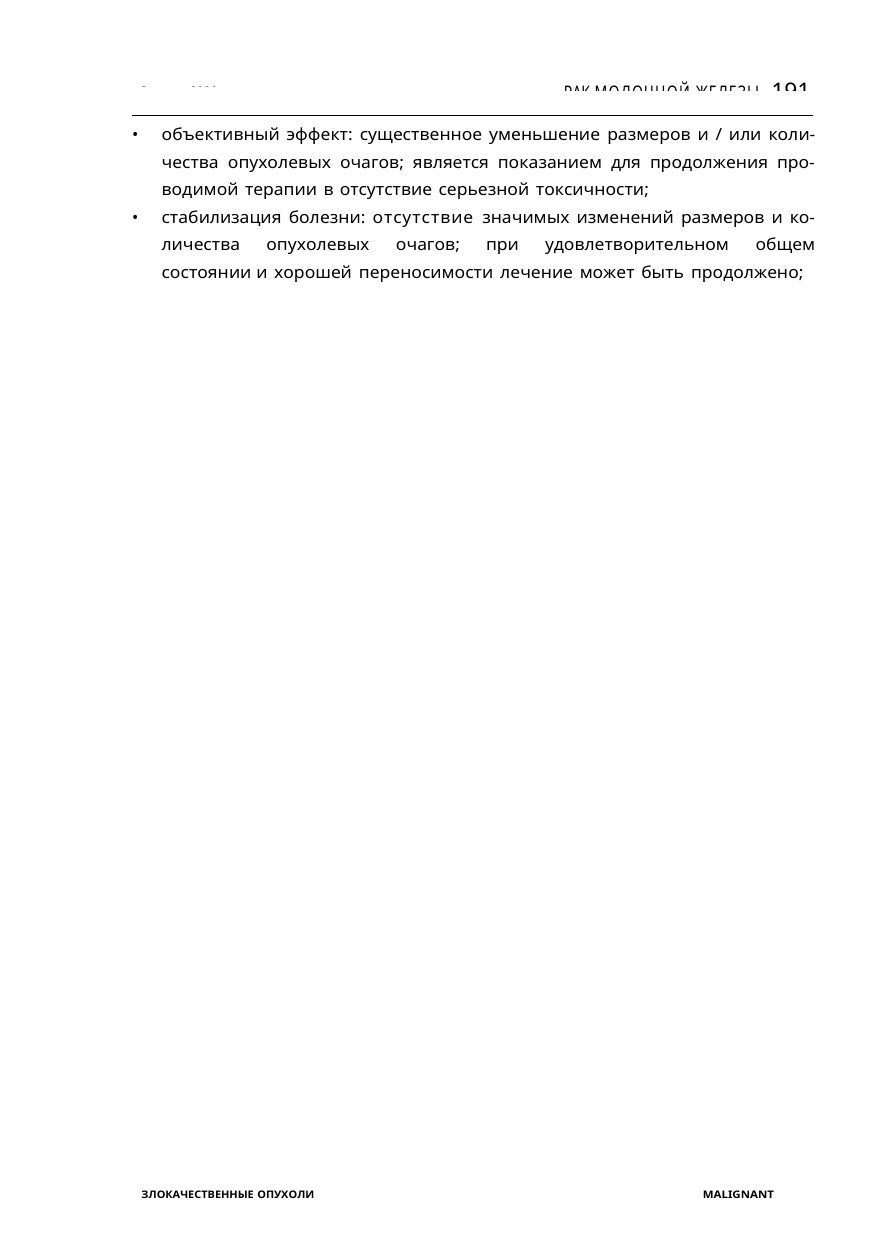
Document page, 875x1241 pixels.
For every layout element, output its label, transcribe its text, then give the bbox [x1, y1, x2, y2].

list объективный эффект: существенное уменьшение размеров и / или коли- чества опухолевых очагов; является показанием для продолжения про- водимой терапии в отсутствие серьезной токсичности; [132, 123, 815, 200]
list стабилизация болезни: отсутствие значимых изменений размеров и ко- личества опухолевых очагов; при удовлетворительном общем состоянии и хорошей переносимости лечение может быть продолжено; [132, 205, 815, 283]
